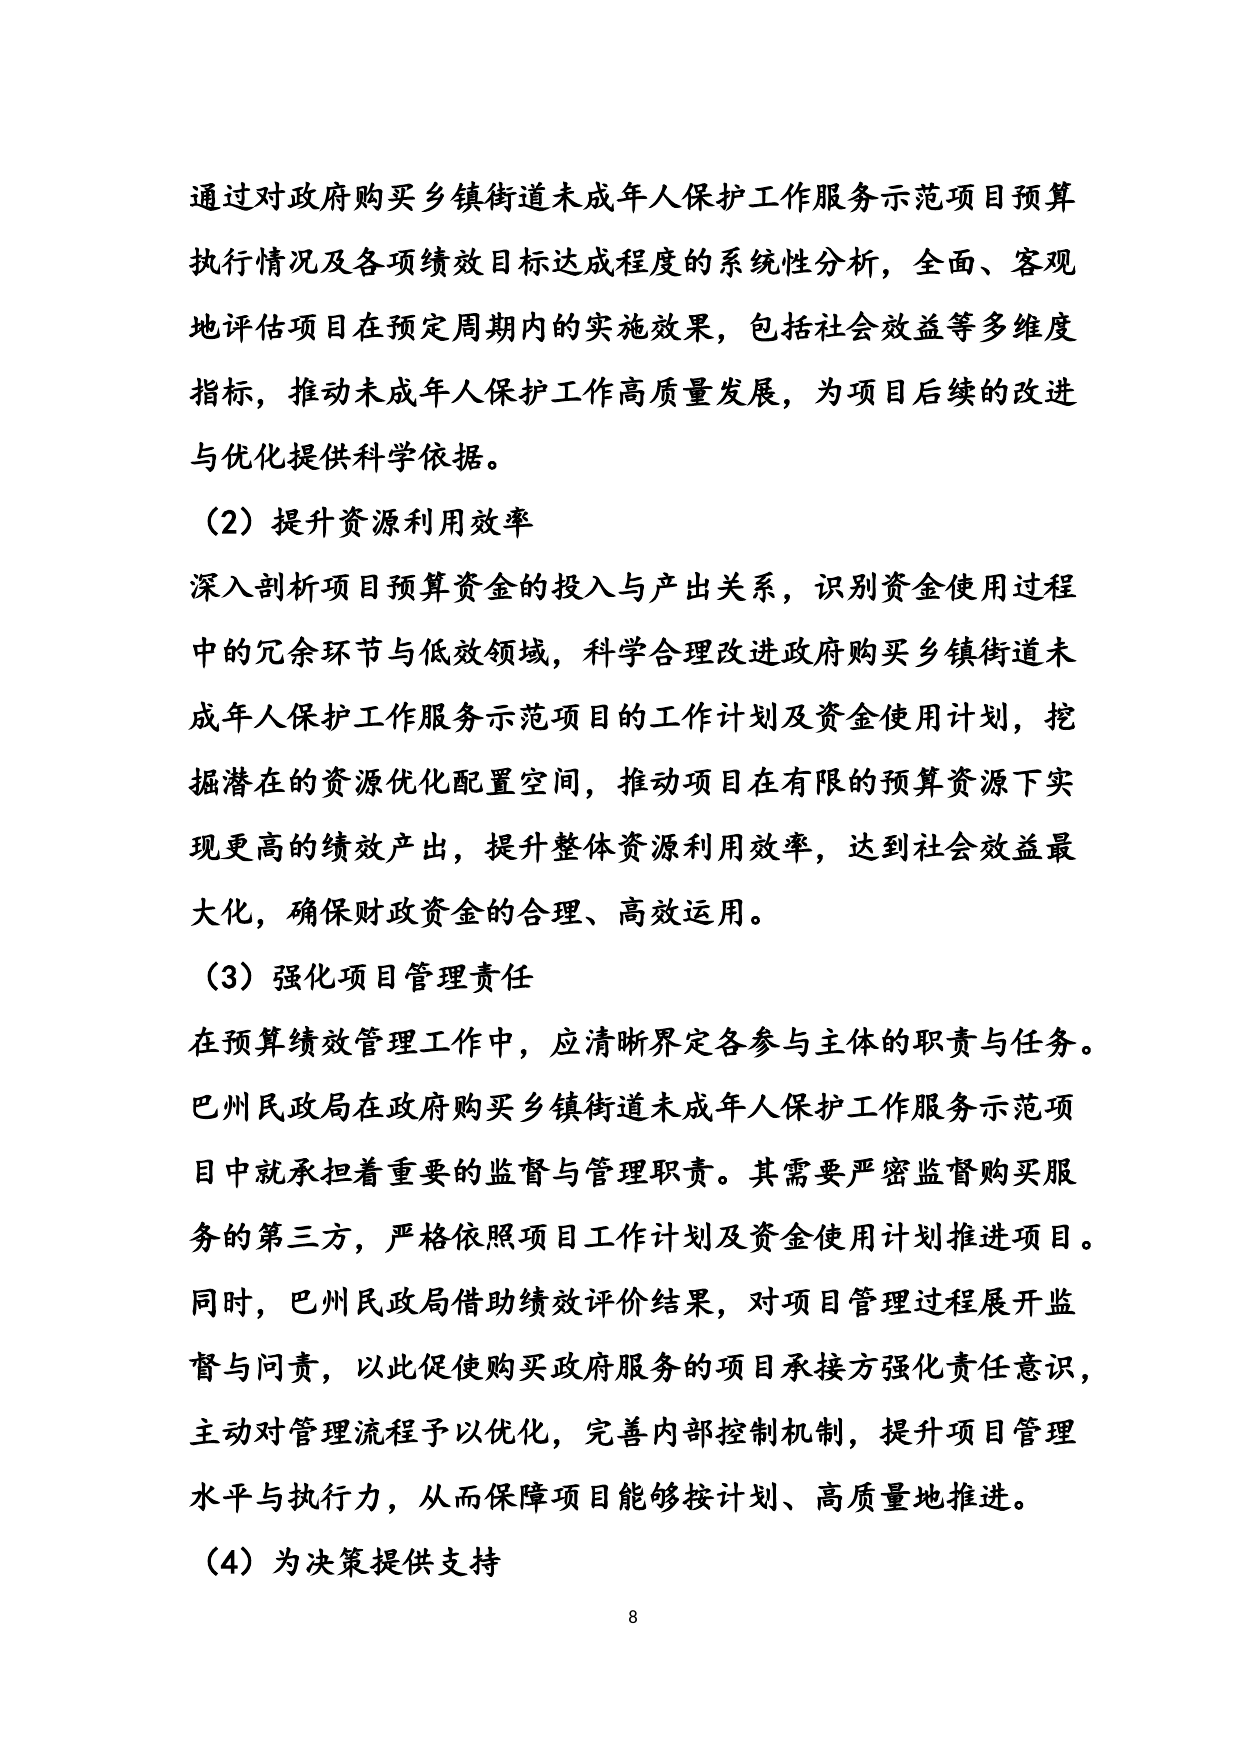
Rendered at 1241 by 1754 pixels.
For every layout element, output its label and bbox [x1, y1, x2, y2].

text [187, 162, 1078, 1592]
